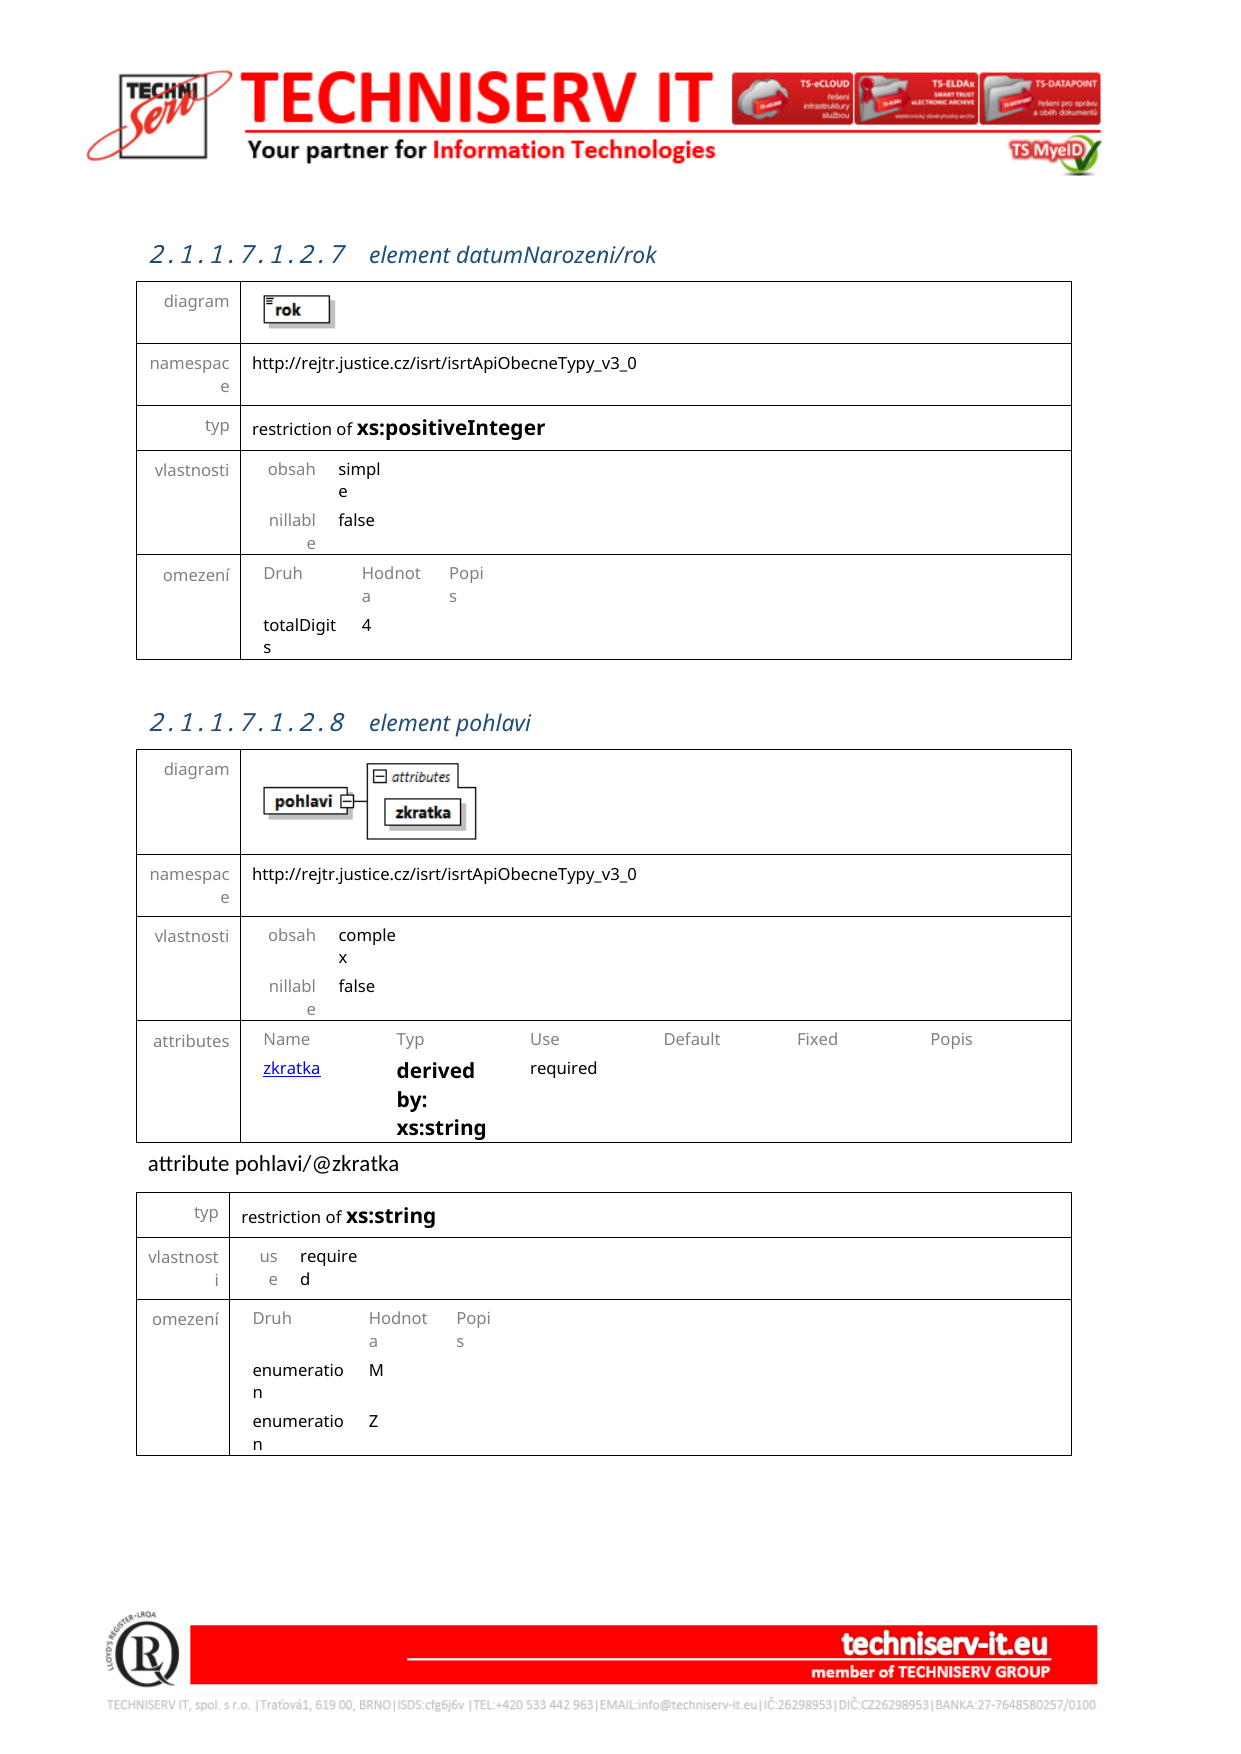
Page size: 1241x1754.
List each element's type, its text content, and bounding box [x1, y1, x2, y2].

table_cell omezení [137, 555, 240, 659]
table_cell vlastnosti [137, 451, 240, 554]
table_header diagram [137, 750, 240, 854]
table_cell vlastnosti [137, 917, 240, 1020]
table_cell [241, 1021, 1071, 1142]
table_cell namespace [137, 855, 240, 916]
subtitle element pohlavi [148, 704, 1092, 738]
table_header [241, 750, 1071, 854]
table_cell [241, 451, 1071, 554]
table_cell [241, 555, 1071, 659]
table_cell typ [137, 406, 240, 450]
table_cell omezení [137, 1300, 229, 1455]
table_cell vlastnosti [137, 1238, 229, 1299]
table_header [241, 282, 1071, 343]
table_header typ [137, 1193, 229, 1237]
table_header restriction of xs:string [230, 1193, 1071, 1237]
table_header diagram [137, 282, 240, 343]
picture [79, 58, 1118, 185]
table_cell http://rejtr.justice.cz/isrt/isrtApiObecneTypy_v3_0 [241, 855, 1071, 916]
picture [251, 757, 489, 846]
table_cell http://rejtr.justice.cz/isrt/isrtApiObecneTypy_v3_0 [241, 344, 1071, 405]
table_cell [230, 1300, 1071, 1455]
table_cell [230, 1238, 1071, 1299]
picture [87, 1607, 1103, 1715]
picture [251, 289, 348, 335]
subtitle element datumNarozeni/rok [148, 236, 1092, 270]
table_cell [241, 917, 1071, 1020]
table_cell namespace [137, 344, 240, 405]
table_cell restriction of xs:positiveInteger [241, 406, 1071, 450]
table_cell attributes [137, 1021, 240, 1142]
text attribute pohlavi/@zkratka [148, 1149, 1092, 1177]
